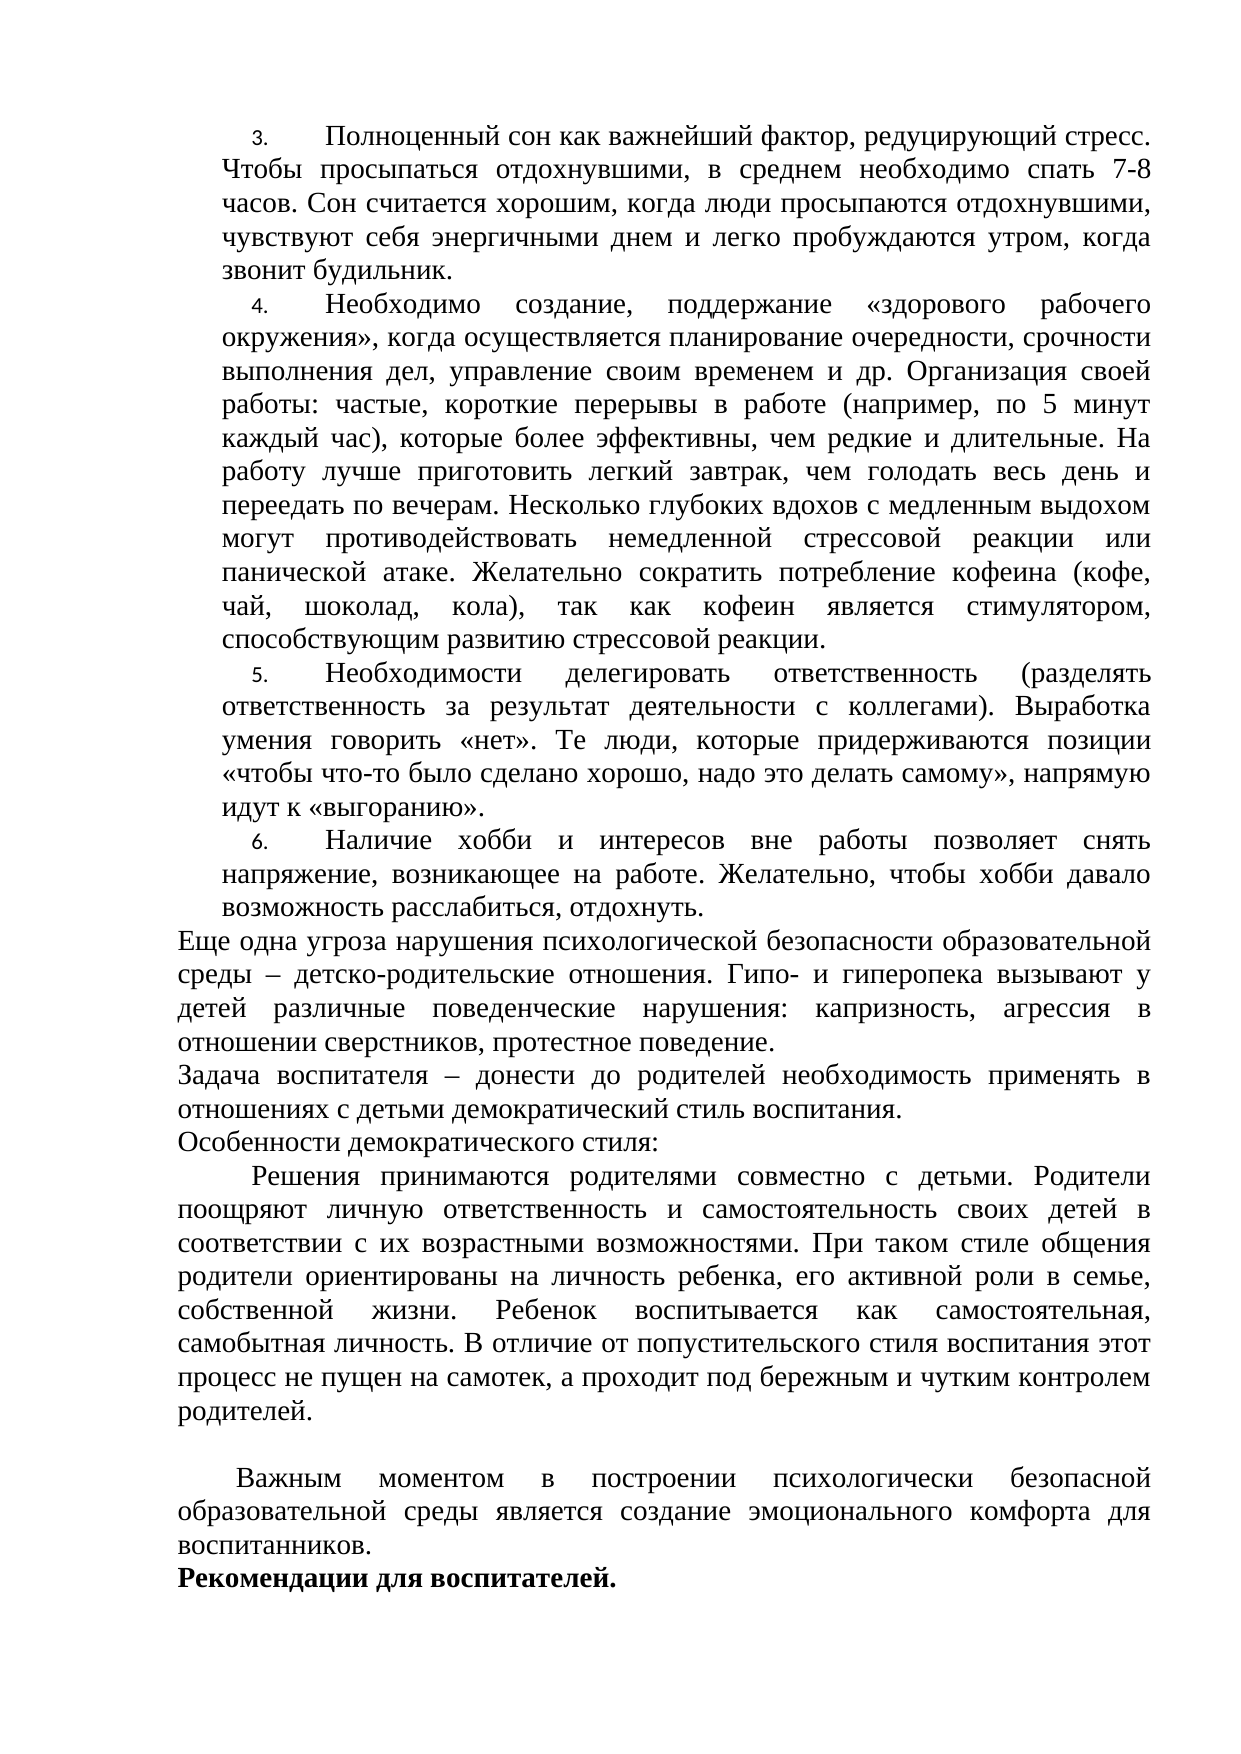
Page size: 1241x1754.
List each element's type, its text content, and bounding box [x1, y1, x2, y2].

text Рекомендации для воспитателей. [177, 1560, 1152, 1594]
list Необходимости делегировать ответственность (разделять ответственность за результат деятельности с коллегами). Выработка умения говорить «нет». Те люди, которые придерживаются позиции «чтобы что-то было сделано хорошо, надо это делать самому», напрямую идут к «выгоранию». [222, 655, 1152, 822]
text Еще одна угроза нарушения психологической безопасности образовательной среды – детско-родительские отношения. Гипо- и гиперопека вызывают у детей различные поведенческие нарушения: капризность, агрессия в отношении сверстников, протестное поведение. [177, 923, 1152, 1057]
list Необходимо создание, поддержание «здорового рабочего окружения», когда осуществляется планирование очередности, срочности выполнения дел, управление своим временем и др. Организация своей работы: частые, короткие перерывы в работе (например, по 5 минут каждый час), которые более эффективны, чем редкие и длительные. На работу лучше приготовить легкий завтрак, чем голодать весь день и переедать по вечерам. Несколько глубоких вдохов с медленным выдохом могут противодействовать немедленной стрессовой реакции или панической атаке. Желательно сократить потребление кофеина (кофе, чай, шоколад, кола), так как кофеин является стимулятором, способствующим развитию стрессовой реакции. [222, 286, 1152, 655]
text Важным моментом в построении психологически безопасной образовательной среды является создание эмоционального комфорта для воспитанников. [177, 1460, 1152, 1560]
text Задача воспитателя – донести до родителей необходимость применять в отношениях с детьми демократический стиль воспитания. [177, 1057, 1152, 1124]
list Полноценный сон как важнейший фактор, редуцирующий стресс. Чтобы просыпаться отдохнувшими, в среднем необходимо спать 7-8 часов. Сон считается хорошим, когда люди просыпаются отдохнувшими, чувствуют себя энергичными днем и легко пробуждаются утром, когда звонит будильник. [222, 118, 1152, 286]
text Особенности демократического стиля: [177, 1124, 1152, 1158]
list Наличие хобби и интересов вне работы позволяет снять напряжение, возникающее на работе. Желательно, чтобы хобби давало возможность расслабиться, отдохнуть. [222, 822, 1152, 923]
text Решения принимаются родителями совместно с детьми. Родители поощряют личную ответственность и самостоятельность своих детей в соответствии с их возрастными возможностями. При таком стиле общения родители ориентированы на личность ребенка, его активной роли в семье, собственной жизни. Ребенок воспитывается как самостоятельная, самобытная личность. В отличие от попустительского стиля воспитания этот процесс не пущен на самотек, а проходит под бережным и чутким контролем родителей. [177, 1158, 1152, 1426]
